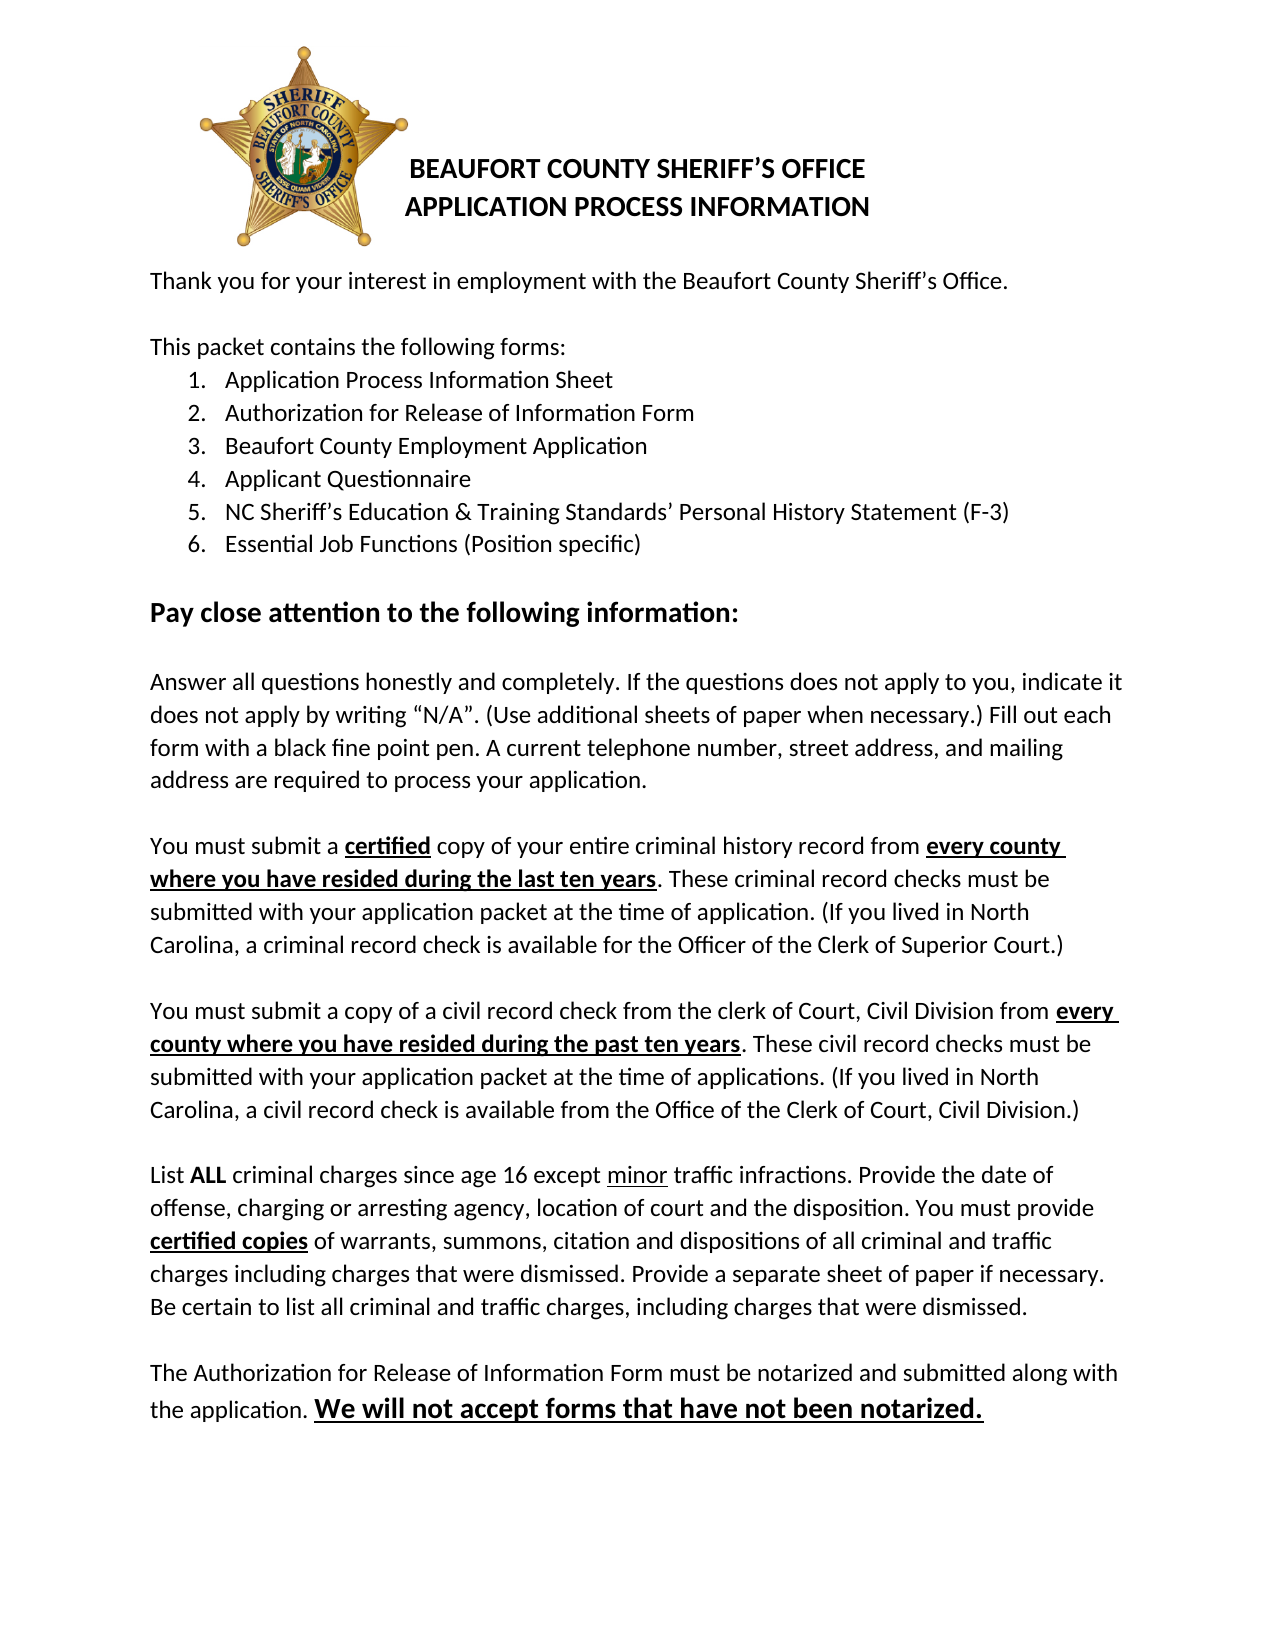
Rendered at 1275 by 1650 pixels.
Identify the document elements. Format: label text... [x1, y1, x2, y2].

list Authorization for Release of Information Form [187, 397, 1125, 427]
text You must submit a certified copy of your entire criminal history record from every county where you have resided during the last ten years. These criminal record checks must be submitted with your application packet at the time of application. (If you lived in North Carolina, a criminal record check is available for the Officer of the Clerk of Superior Court.) [150, 830, 1125, 960]
text You must submit a copy of a civil record check from the clerk of Court, Civil Division from every county where you have resided during the past ten years. These civil record checks must be submitted with your application packet at the time of applications. (If you lived in North Carolina, a civil record check is available from the Office of the Clerk of Court, Civil Division.) [150, 995, 1125, 1124]
text Pay close attention to the following information: [150, 594, 1125, 630]
text BEAUFORT COUNTY SHERIFF’S OFFICE [150, 150, 1125, 186]
text Answer all questions honestly and completely. If the questions does not apply to you, indicate it does not apply by writing “N/A”. (Use additional sheets of paper when necessary.) Fill out each form with a black fine point pen. A current telephone number, street address, and mailing address are required to process your application. [150, 666, 1125, 795]
text APPLICATION PROCESS INFORMATION [150, 188, 1125, 224]
text Thank you for your interest in employment with the Beaufort County Sheriff’s Office. [150, 265, 1125, 296]
picture [198, 224, 409, 247]
picture [198, 46, 409, 150]
list Applicant Questionnaire [187, 463, 1125, 493]
text This packet contains the following forms: [150, 331, 1125, 362]
list NC Sheriff’s Education & Training Standards’ Personal History Statement (F-3) [187, 496, 1125, 526]
list Beaufort County Employment Application [187, 430, 1125, 460]
text The Authorization for Release of Information Form must be notarized and submitted along with the application. We will not accept forms that have not been notarized. [150, 1357, 1125, 1426]
list Essential Job Functions (Position specific) [187, 529, 1125, 559]
text List ALL criminal charges since age 16 except minor traffic infractions. Provide the date of offense, charging or arresting agency, location of court and the disposition. You must provide certified copies of warrants, summons, citation and dispositions of all criminal and traffic charges including charges that were dismissed. Provide a separate sheet of paper if necessary. Be certain to list all criminal and traffic charges, including charges that were dismissed. [150, 1159, 1125, 1322]
list Application Process Information Sheet [187, 364, 1125, 394]
